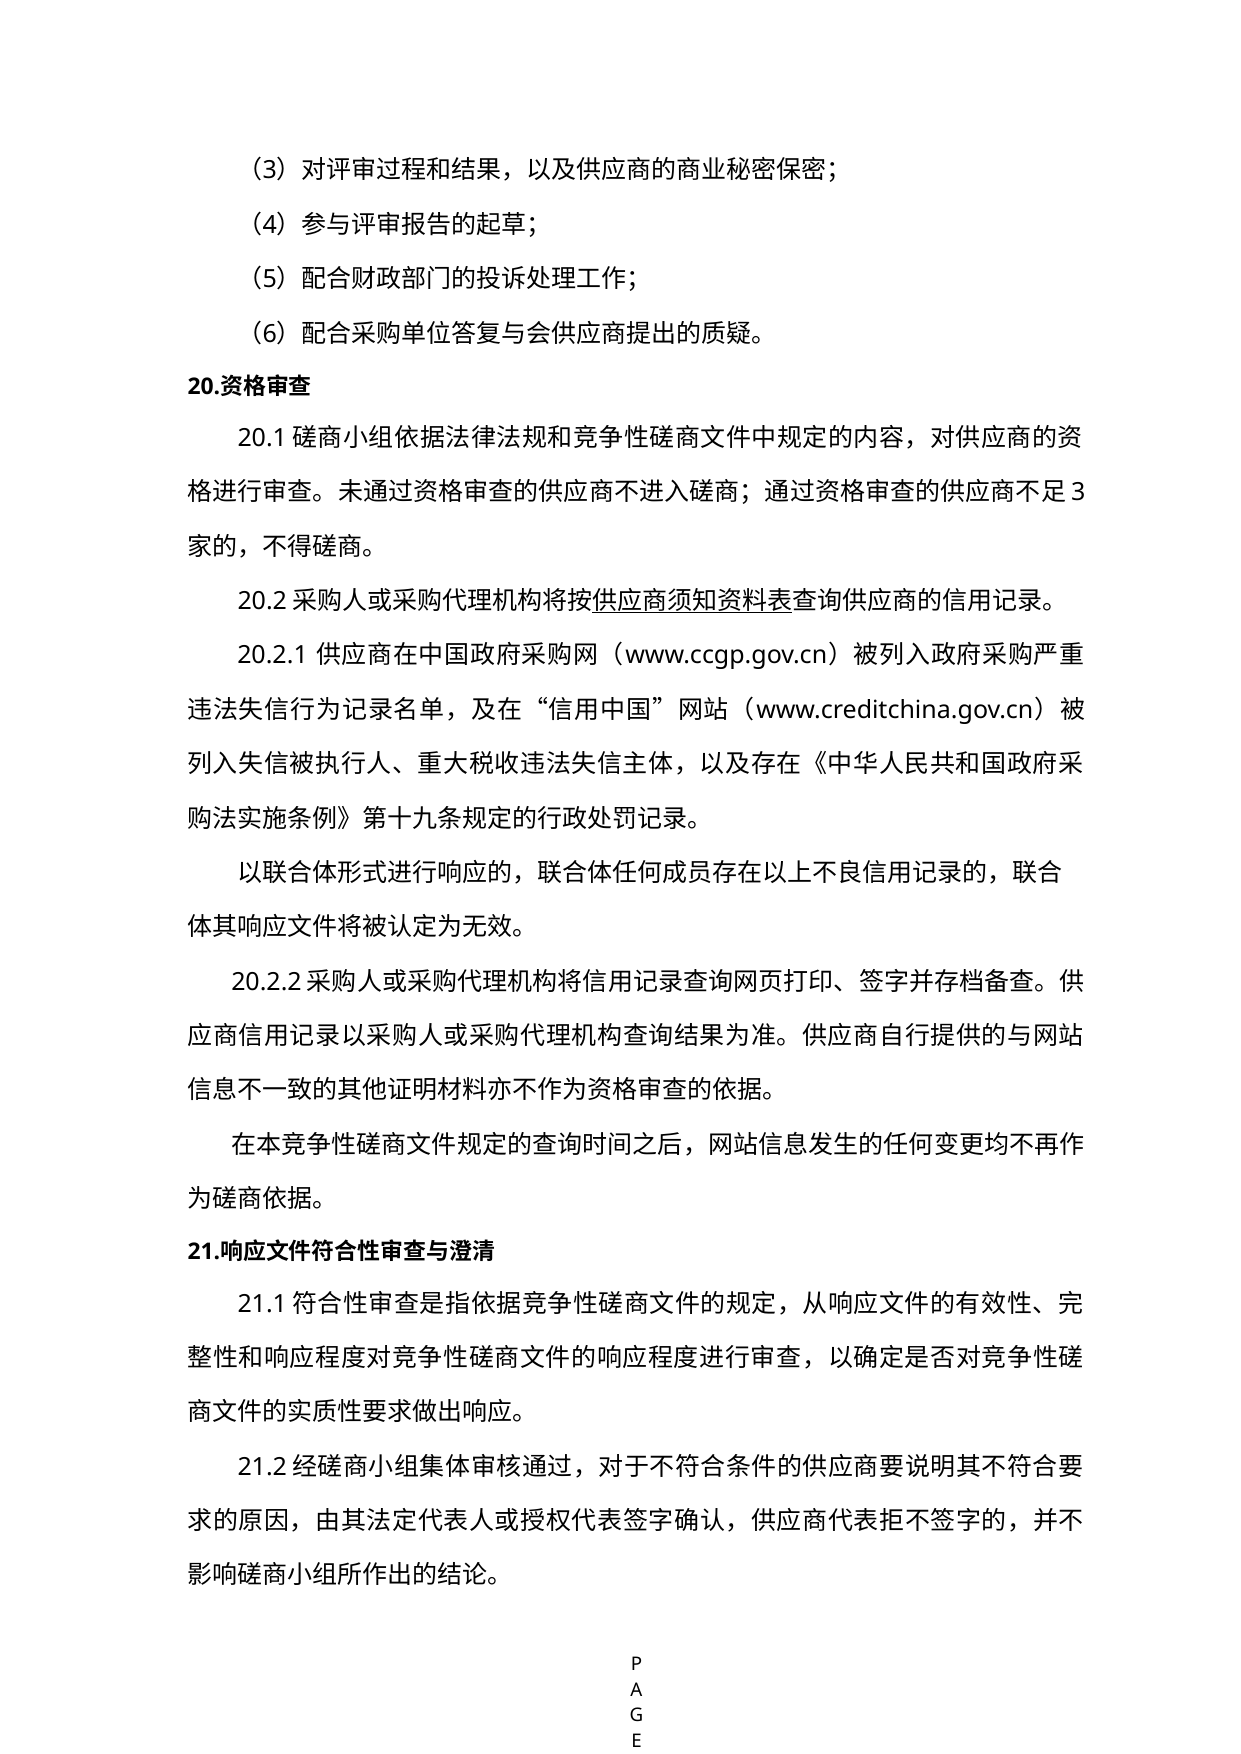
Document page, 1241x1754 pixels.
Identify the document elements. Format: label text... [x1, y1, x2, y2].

text 20.1磋商小组依据法律法规和竞争性磋商文件中规定的内容，对供应商的资格进行审查。未通过资格审查的供应商不进入磋商；通过资格审查的供应商不足3家的，不得磋商。 [187, 417, 1085, 562]
text 在本竞争性磋商文件规定的查询时间之后，网站信息发生的任何变更均不再作为磋商依据。 [187, 1124, 1085, 1215]
text （6）配合采购单位答复与会供应商提出的质疑。 [187, 313, 1085, 349]
text 21.2经磋商小组集体审核通过，对于不符合条件的供应商要说明其不符合要求的原因，由其法定代表人或授权代表签字确认，供应商代表拒不签字的，并不影响磋商小组所作出的结论。 [187, 1446, 1085, 1591]
text （3）对评审过程和结果，以及供应商的商业秘密保密； [187, 150, 1085, 186]
text 20.2.2采购人或采购代理机构将信用记录查询网页打印、签字并存档备查。供应商信用记录以采购人或采购代理机构查询结果为准。供应商自行提供的与网站信息不一致的其他证明材料亦不作为资格审查的依据。 [187, 961, 1085, 1106]
text 20.2.1 供应商在中国政府采购网（www.ccgp.gov.cn）被列入政府采购严重违法失信行为记录名单，及在“信用中国”网站（www.creditchina.gov.cn）被列入失信被执行人、重大税收违法失信主体，以及存在《中华人民共和国政府采购法实施条例》第十九条规定的行政处罚记录。 [187, 635, 1085, 834]
text （4）参与评审报告的起草； [187, 204, 1085, 241]
text 21.1符合性审查是指依据竞争性磋商文件的规定，从响应文件的有效性、完整性和响应程度对竞争性磋商文件的响应程度进行审查，以确定是否对竞争性磋商文件的实质性要求做出响应。 [187, 1283, 1085, 1428]
text 21.响应文件符合性审查与澄清 [187, 1233, 1085, 1266]
text 20.资格审查 [187, 367, 1085, 401]
text 以联合体形式进行响应的，联合体任何成员存在以上不良信用记录的，联合体其响应文件将被认定为无效。 [187, 852, 1085, 943]
text （5）配合财政部门的投诉处理工作； [187, 259, 1085, 295]
text 20.2采购人或采购代理机构将按供应商须知资料表查询供应商的信用记录。 [187, 581, 1085, 617]
